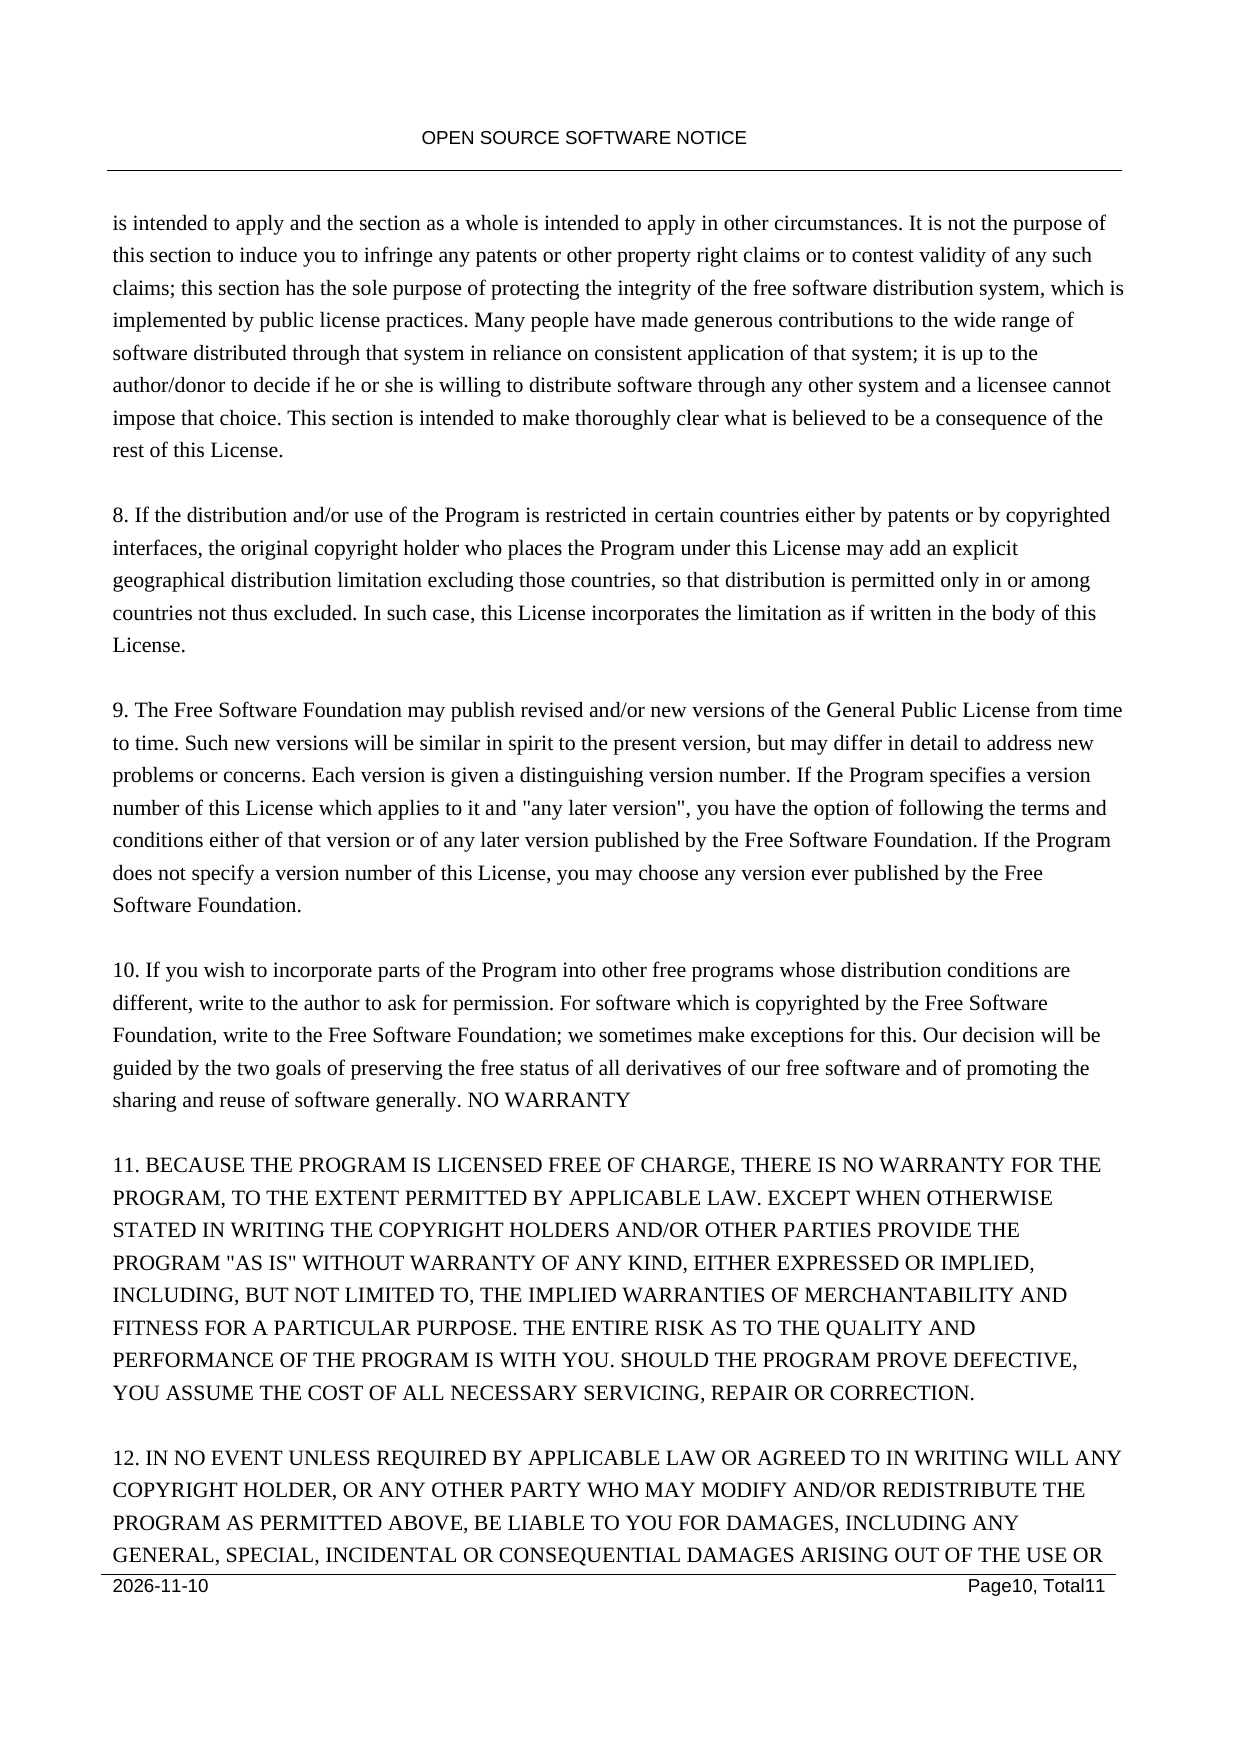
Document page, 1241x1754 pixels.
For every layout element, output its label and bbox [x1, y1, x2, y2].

text [112, 206, 1128, 1571]
